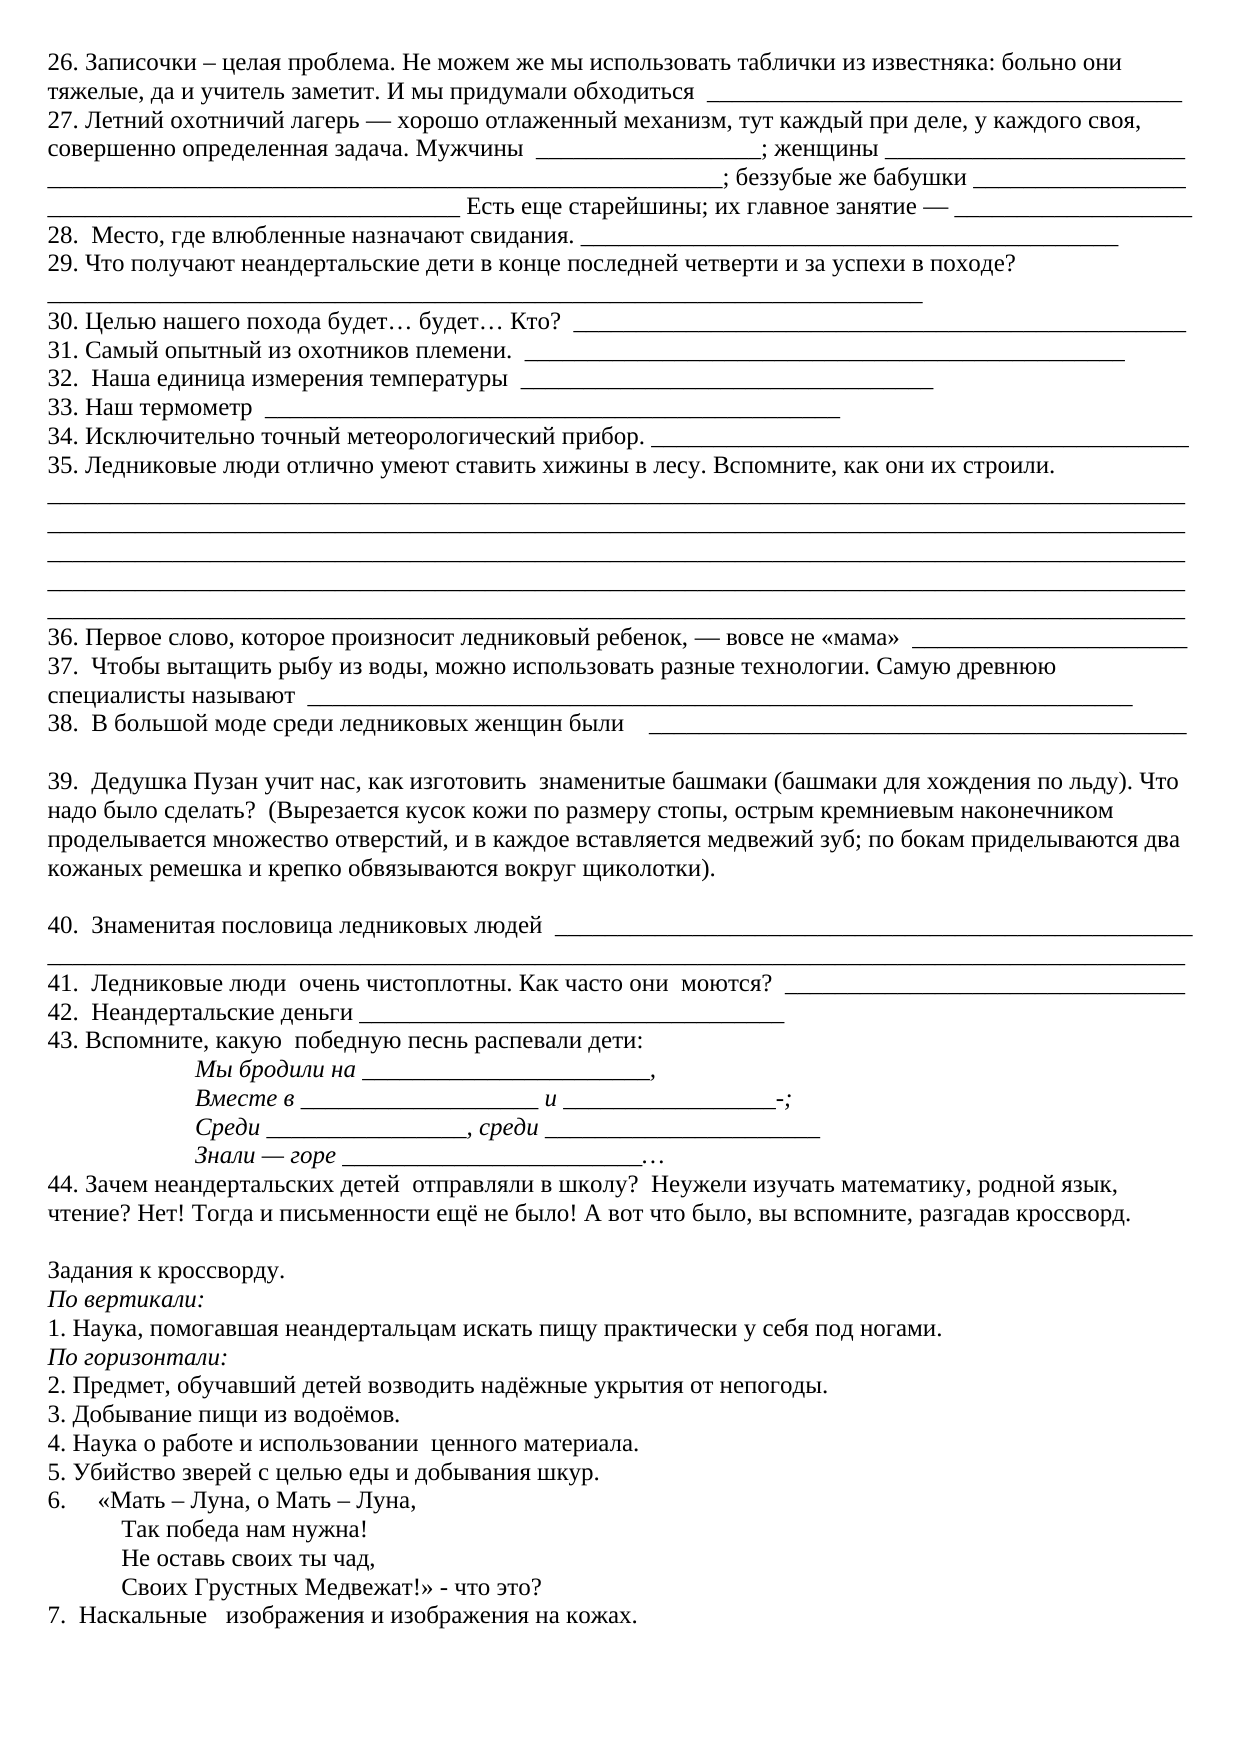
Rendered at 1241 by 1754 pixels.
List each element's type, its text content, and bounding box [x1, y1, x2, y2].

text 31. Самый опытный из охотников племени. ________________________________________________ [47, 335, 1193, 363]
text 39. Дедушка Пузан учит нас, как изготовить знаменитые башмаки (башмаки для хождения по льду). Что надо было сделать? (Вырезается кусок кожи по размеру стопы, острым кремниевым наконечником проделывается множество отверстий, и в каждое вставляется медвежий зуб; по бокам приделываются два кожаных ремешка и крепко обвязываются вокруг щиколотки). [47, 766, 1193, 881]
text 26. Записочки – целая проблема. Не можем же мы использовать таблички из известняка: больно они тяжелые, да и учитель заметит. И мы придумали обходиться ______________________________________ [47, 47, 1193, 105]
text 33. Наш термометр ______________________________________________ [47, 392, 1193, 421]
text 27. Летний охотничий лагерь — хорошо отлаженный механизм, тут каждый при деле, у каждого своя, совершенно определенная задача. Мужчины __________________; женщины ________________________ [47, 105, 1193, 162]
text 42. Неандертальские деньги __________________________________ [47, 997, 1193, 1026]
text 41. Ледниковые люди очень чистоплотны. Как часто они моются? ________________________________ [47, 968, 1193, 997]
text Не оставь своих ты чад, [47, 1543, 1193, 1572]
text ______________________________________________________; беззубые же бабушки _________________ [47, 162, 1193, 191]
text 34. Исключительно точный метеорологический прибор. ___________________________________________ [47, 421, 1193, 450]
text Задания к кроссворду. [47, 1256, 1193, 1284]
text Вместе в ___________________ и _________________-; [47, 1083, 1193, 1112]
text 4. Наука о работе и использовании ценного материала. [47, 1428, 1193, 1457]
text Знали — горе ________________________… [47, 1141, 1193, 1169]
text 6. «Мать – Луна, о Мать – Луна, [47, 1486, 1193, 1514]
text 40. Знаменитая пословица ледниковых людей ___________________________________________________ [47, 911, 1193, 939]
text По вертикали: [47, 1284, 1193, 1313]
text 30. Целью нашего похода будет… будет… Кто? _________________________________________________ [47, 306, 1193, 335]
text Среди ________________, среди ______________________ [47, 1112, 1193, 1141]
text ___________________________________________________________________________________________ [47, 939, 1193, 968]
text 37. Чтобы вытащить рыбу из воды, можно использовать разные технологии. Самую древнюю специалисты называют __________________________________________________________________ [47, 651, 1193, 708]
text 38. В большой моде среди ледниковых женщин были ___________________________________________ [47, 708, 1193, 737]
text По горизонтали: [47, 1342, 1193, 1371]
text 35. Ледниковые люди отлично умеют ставить хижины в лесу. Вспомните, как они их строили. _______________________________________________________________________________________________________________________________________________________________________________________________________________________________________________________________________________________________________________________________________________________________________________________________________________________________________________________________________36. Первое слово, которое произносит ледниковый ребенок, — вовсе не «мама» ______________________ [47, 450, 1193, 651]
text 3. Добывание пищи из водоёмов. [47, 1399, 1193, 1428]
text 5. Убийство зверей с целью еды и добывания шкур. [47, 1457, 1193, 1486]
text 32. Наша единица измерения температуры _________________________________ [47, 363, 1193, 392]
text 29. Что получают неандертальские дети в конце последней четверти и за успехи в походе? ______________________________________________________________________ [47, 248, 1193, 306]
text _________________________________ Есть еще старейшины; их главное занятие — ___________________ [47, 191, 1193, 220]
text Мы бродили на _______________________, [47, 1054, 1193, 1083]
text 2. Предмет, обучавший детей возводить надёжные укрытия от непогоды. [47, 1371, 1193, 1399]
text 1. Наука, помогавшая неандертальцам искать пищу практически у себя под ногами. [47, 1313, 1193, 1342]
text Своих Грустных Медвежат!» - что это? [47, 1572, 1193, 1601]
text 43. Вспомните, какую победную песнь распевали дети: [47, 1026, 1193, 1054]
text 44. Зачем неандертальских детей отправляли в школу? Неужели изучать математику, родной язык, чтение? Нет! Тогда и письменности ещё не было! А вот что было, вы вспомните, разгадав кроссворд. [47, 1169, 1193, 1227]
text Так победа нам нужна! [47, 1514, 1193, 1543]
text 7. Наскальные изображения и изображения на кожах. [47, 1601, 1193, 1629]
text 28. Место, где влюбленные назначают свидания. ___________________________________________ [47, 220, 1193, 248]
